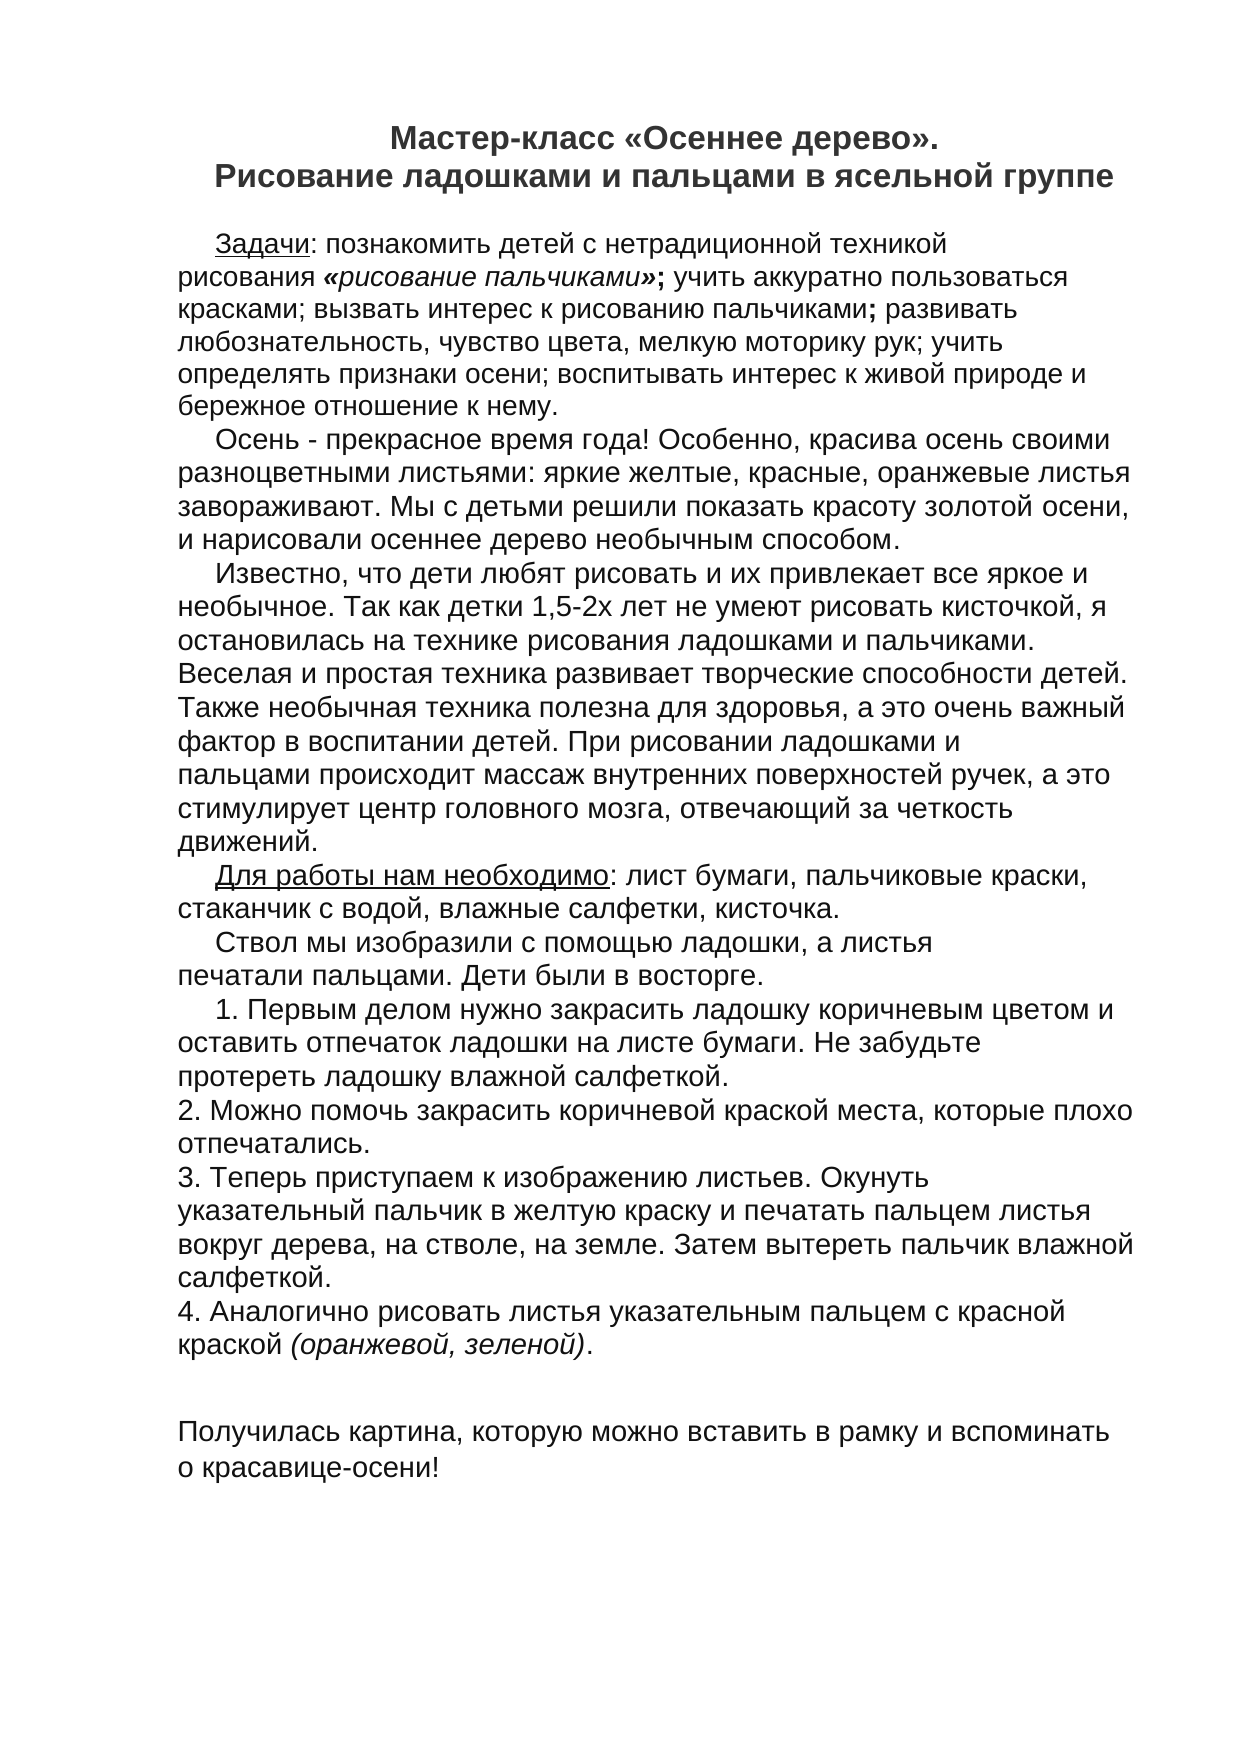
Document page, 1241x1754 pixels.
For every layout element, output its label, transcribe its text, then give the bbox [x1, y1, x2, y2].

text Рисование ладошками и пальцами в ясельной группе [177, 157, 1152, 195]
text 3. Теперь приступаем к изображению листьев. Окунуть указательный пальчик в желтую краску и печатать пальцем листья вокруг дерева, на стволе, на земле. Затем вытереть пальчик влажной салфеткой. [332, 1160, 1152, 1294]
text Осень - прекрасное время года! Особенно, красива осень своими разноцветными листьями: яркие желтые, красные, оранжевые листья завораживают. Мы с детьми решили показать красоту золотой осени, и нарисовали осеннее дерево необычным способом. [177, 422, 1152, 556]
text Задачи: познакомить детей с нетрадиционной техникой рисования «рисование пальчиками»; учить аккуратно пользоваться красками; вызвать интерес к рисованию пальчиками; развивать любознательность, чувство цвета, мелкую моторику рук; учить определять признаки осени; воспитывать интерес к живой природе и бережное отношение к нему. [177, 227, 1152, 422]
text 1. Первым делом нужно закрасить ладошку коричневым цветом и оставить отпечаток ладошки на листе бумаги. Не забудьте протереть ладошку влажной салфеткой. [177, 992, 1152, 1093]
text Известно, что дети любят рисовать и их привлекает все яркое и необычное. Так как детки 1,5-2х лет не умеют рисовать кисточкой, я остановилась на технике рисования ладошками и пальчиками. Веселая и простая техника развивает творческие способности детей. Также необычная техника полезна для здоровья, а это очень важный фактор в воспитании детей. При рисовании ладошками и пальцами происходит массаж внутренних поверхностей ручек, а это стимулирует центр головного мозга, отвечающий за четкость движений. [177, 556, 1152, 858]
text 2. Можно помочь закрасить коричневой краской места, которые плохо отпечатались. [371, 1093, 1152, 1160]
text Получилась картина, которую можно вставить в рамку и вспоминать о красавице-осени! [177, 1414, 1152, 1483]
text 4. Аналогично рисовать листья указательным пальцем с красной краской (оранжевой, зеленой). [177, 1294, 1152, 1361]
text Ствол мы изобразили с помощью ладошки, а листья печатали пальцами. Дети были в восторге. [177, 925, 1152, 992]
text Для работы нам необходимо: лист бумаги, пальчиковые краски, стаканчик с водой, влажные салфетки, кисточка. [177, 858, 1152, 925]
text Мастер-класс «Осеннее дерево». [177, 118, 1152, 157]
